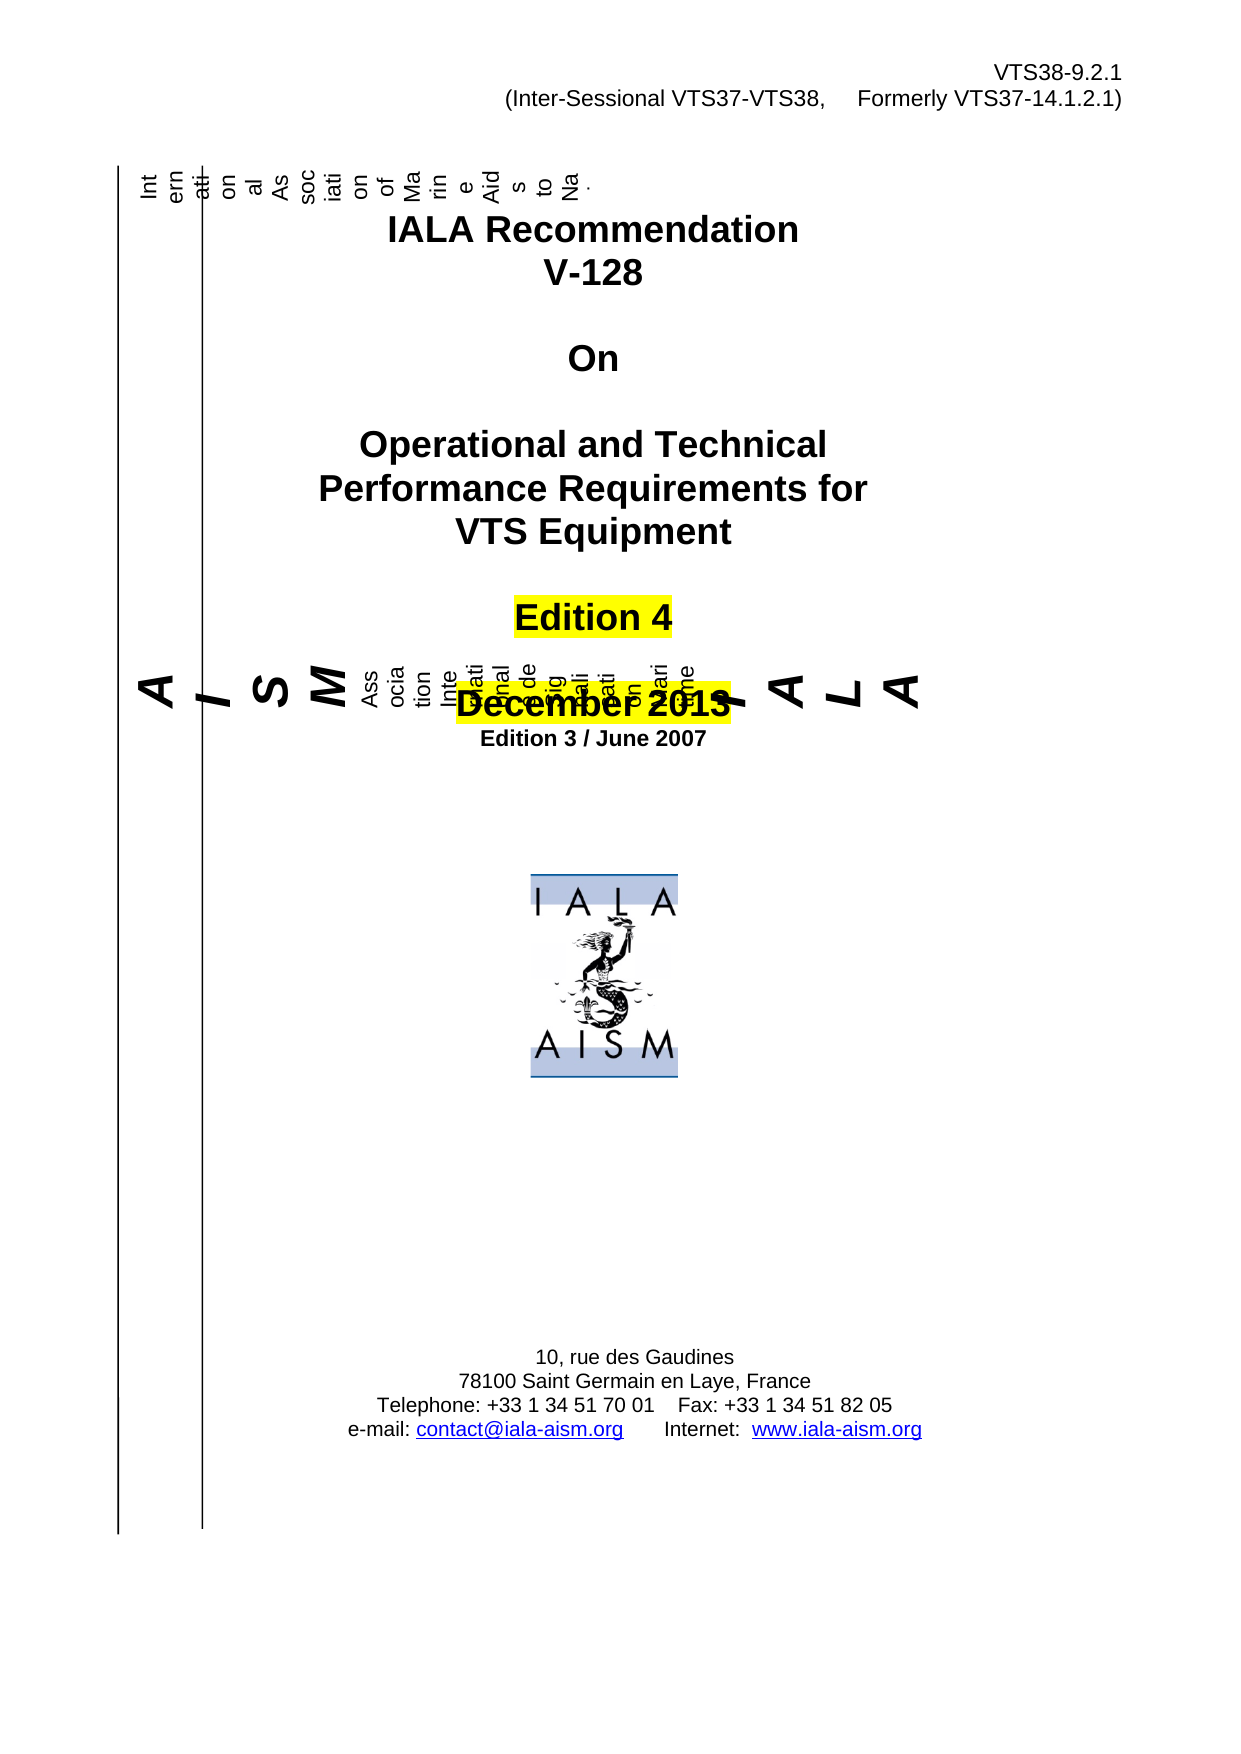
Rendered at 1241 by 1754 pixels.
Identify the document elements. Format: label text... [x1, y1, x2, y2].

title Document Revisions [118, 137, 1122, 175]
picture [530, 874, 678, 1078]
